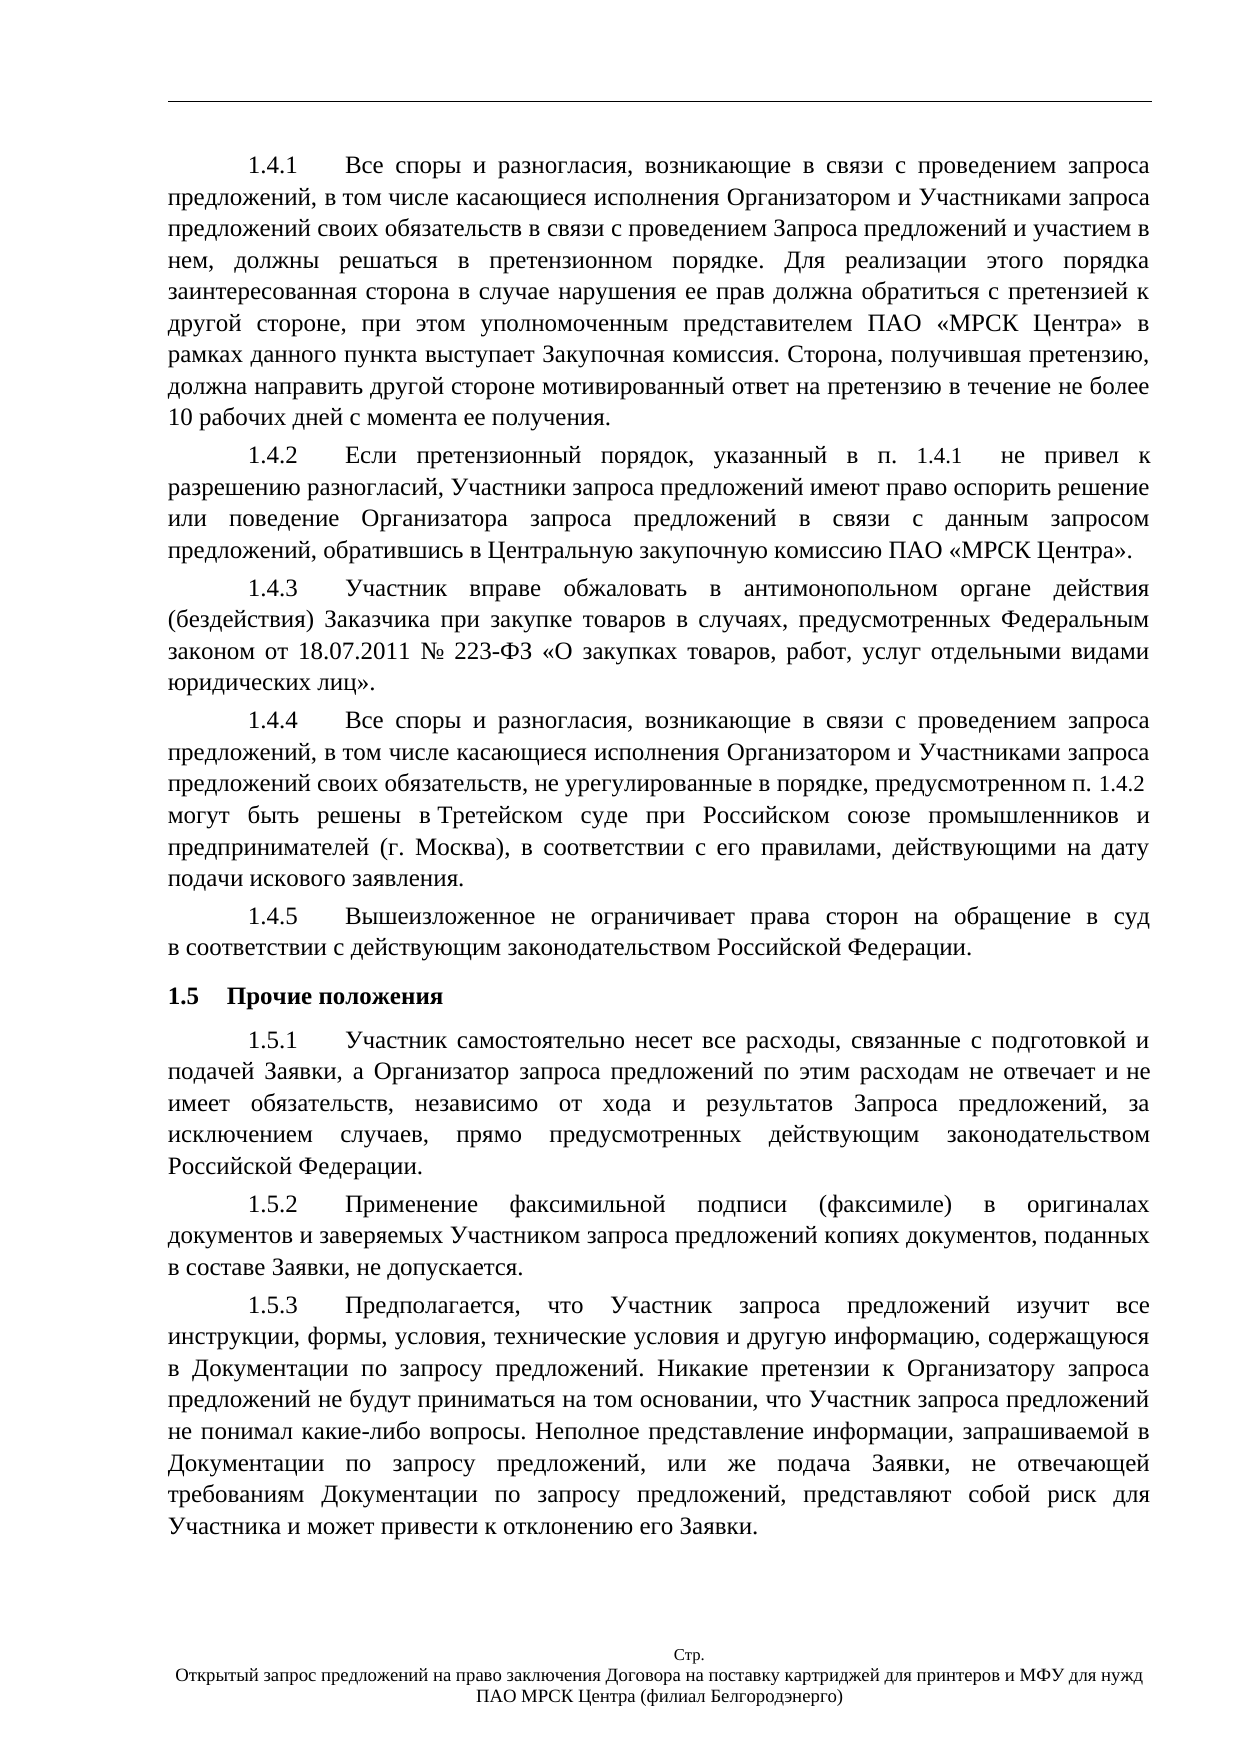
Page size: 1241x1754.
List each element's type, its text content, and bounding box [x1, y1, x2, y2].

list Участник вправе обжаловать в антимонопольном органе действия (бездействия) Заказчика при закупке товаров в случаях, предусмотренных Федеральным законом от 18.07.2011 № 223-ФЗ «О закупках товаров, работ, услуг отдельными видами юридических лиц». [168, 573, 1150, 696]
list Если претензионный порядок, указанный в п. 1.4.1 не привел к разрешению разногласий, Участники запроса предложений имеют право оспорить решение или поведение Организатора запроса предложений в связи с данным запросом предложений, обратившись в Центральную закупочную комиссию ПАО «МРСК Центра». [168, 440, 1150, 564]
list Применение факсимильной подписи (факсимиле) в оригиналах документов и заверяемых Участником запроса предложений копиях документов, поданных в составе Заявки, не допускается. [168, 1189, 1150, 1281]
list Вышеизложенное не ограничивает права сторон на обращение в суд в соответствии с действующим законодательством Российской Федерации. [168, 901, 1150, 961]
list Участник самостоятельно несет все расходы, связанные с подготовкой и подачей Заявки, а Организатор запроса предложений по этим расходам не отвечает и не имеет обязательств, независимо от хода и результатов Запроса предложений, за исключением случаев, прямо предусмотренных действующим законодательством Российской Федерации. [168, 1025, 1150, 1180]
list Все споры и разногласия, возникающие в связи с проведением запроса предложений, в том числе касающиеся исполнения Организатором и Участниками запроса предложений своих обязательств, не урегулированные в порядке, предусмотренном п. 1.4.2 могут быть решены в Третейском суде при Российском союзе промышленников и предпринимателей (г. Москва), в соответствии с его правилами, действующими на дату подачи искового заявления. [168, 705, 1150, 892]
list Предполагается, что Участник запроса предложений изучит все инструкции, формы, условия, технические условия и другую информацию, содержащуюся в Документации по запросу предложений. Никакие претензии к Организатору запроса предложений не будут приниматься на том основании, что Участник запроса предложений не понимал какие-либо вопросы. Неполное представление информации, запрашиваемой в Документации по запросу предложений, или же подача Заявки, не отвечающей требованиям Документации по запросу предложений, представляют собой риск для Участника и может привести к отклонению его Заявки. [168, 1290, 1150, 1539]
list Все споры и разногласия, возникающие в связи с проведением запроса предложений, в том числе касающиеся исполнения Организатором и Участниками запроса предложений своих обязательств в связи с проведением Запроса предложений и участием в нем, должны решаться в претензионном порядке. Для реализации этого порядка заинтересованная сторона в случае нарушения ее прав должна обратиться с претензией к другой стороне, при этом уполномоченным представителем ПАО «МРСК Центра» в рамках данного пункта выступает Закупочная комиссия. Сторона, получившая претензию, должна направить другой стороне мотивированный ответ на претензию в течение не более 10 рабочих дней с момента ее получения. [168, 150, 1150, 431]
subtitle Прочие положения [168, 981, 1152, 1009]
